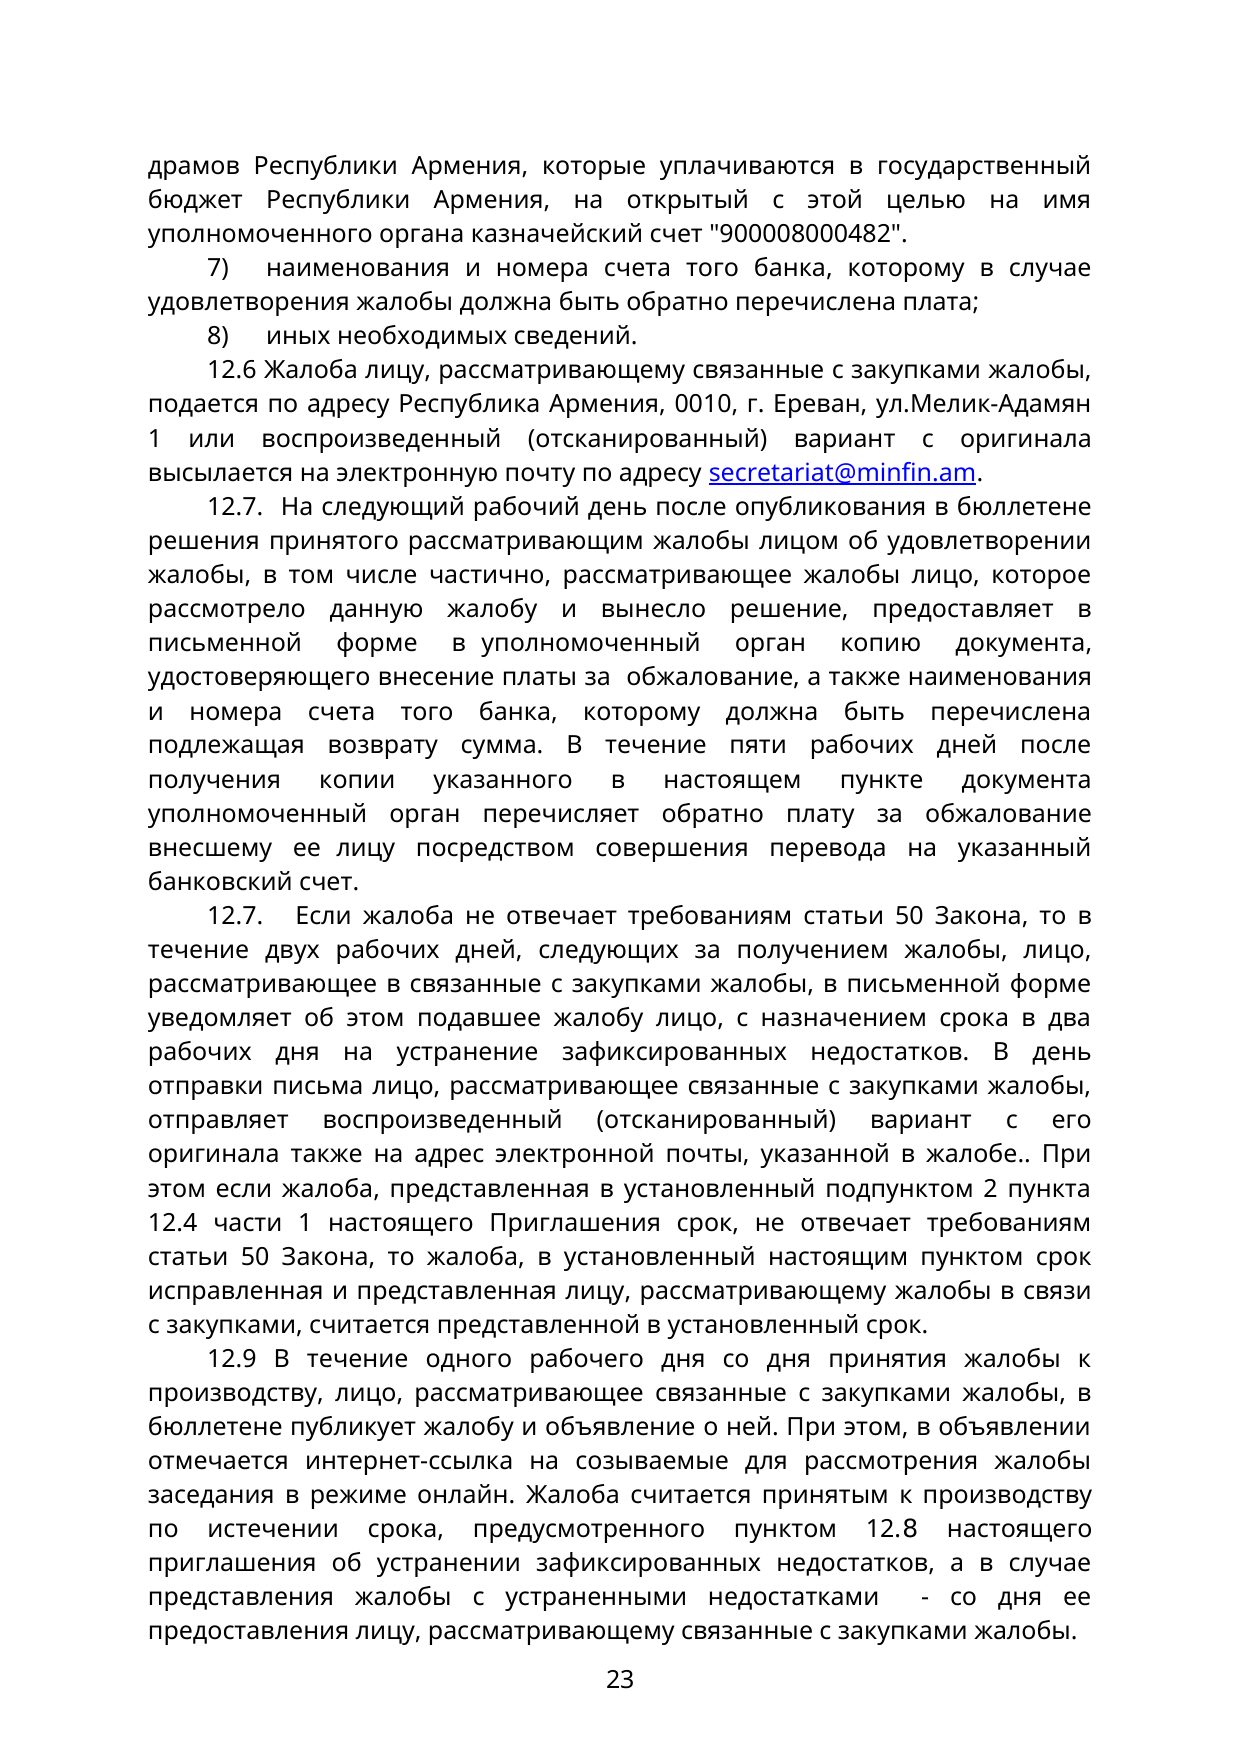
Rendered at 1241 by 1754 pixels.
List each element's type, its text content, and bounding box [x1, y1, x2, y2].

text 12.7. Если жалоба не отвечает требованиям статьи 50 Закона, то в течение двух рабочих дней, следующих за получением жалобы, лицо, рассматривающее в связанные с закупками жалобы, в письменной форме уведомляет об этом подавшее жалобу лицо, с назначением срока в два рабочих дня на устранение зафиксированных недостатков. В день отправки письма лицо, рассматривающее связанные с закупками жалобы, отправляет воспроизведенный (отсканированный) вариант с его оригинала также на адрес электронной почты, указаннօй в жалобе.. При этом если жалоба, представленная в установленный подпунктом 2 пункта 12.4 части 1 настоящего Приглашения срок, не отвечает требованиям статьи 50 Закона, то жалоба, в установленный настоящим пунктом срок исправленная и представленная лицу, рассматривающему жалобы в связи с закупками, считается представленной в установленный срок. [148, 898, 1092, 1341]
text 8) иных необходимых сведений. [148, 318, 1092, 352]
text 12.7. На следующий рабочий день после опубликования в бюллетене решения принятого рассматривающим жалобы лицом об удовлетворении жалобы, в том числе частично, рассматривающее жалобы лицо, которое рассмотрело данную жалобу и вынесло решение, предоставляет в письменной форме в уполномоченный орган копию документа, удостоверяющего внесение платы за обжалование, а также наименования и номера счета того банка, которому должна быть перечислена подлежащая возврату сумма. В течение пяти рабочих дней после получения копии указанного в настоящем пункте документа уполномоченный орган перечисляет обратно плату за обжалование внесшему ее лицу посредством совершения перевода на указанный банковский счет. [148, 488, 1092, 898]
text 12.9 В течение одного рабочего дня со дня принятия жалобы к производству, лицо, рассматривающее связанные с закупками жалобы, в бюллетене публикует жалобу и объявление о ней. При этом, в объявлении отмечается интернет-ссылка на созываемые для рассмотрения жалобы заседания в режиме онлайн. Жалоба считается принятым к производству по истечении срока, предусмотренного пунктом 12.8 настоящего приглашения об устранении зафиксированных недостатков, а в случае представления жалобы с устраненными недостатками - со дня ее предоставления лицу, рассматривающему связанные с закупками жалобы. [148, 1341, 1092, 1647]
text 12.6 Жалоба лицу, рассматривающему связанные с закупками жалобы, подается по адресу Республика Армения, 0010, г. Ереван, ул.Мелик-Адамян 1 или воспроизведенный (отсканированный) вариант с оригинала высылается на электронную почту по адресу secretariat@minfin.am. [148, 352, 1092, 488]
text 7) наименования и номера счета того банка, которому в случае удовлетворения жалобы должна быть обратно перечислена плата; [148, 250, 1092, 318]
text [148, 148, 1092, 250]
